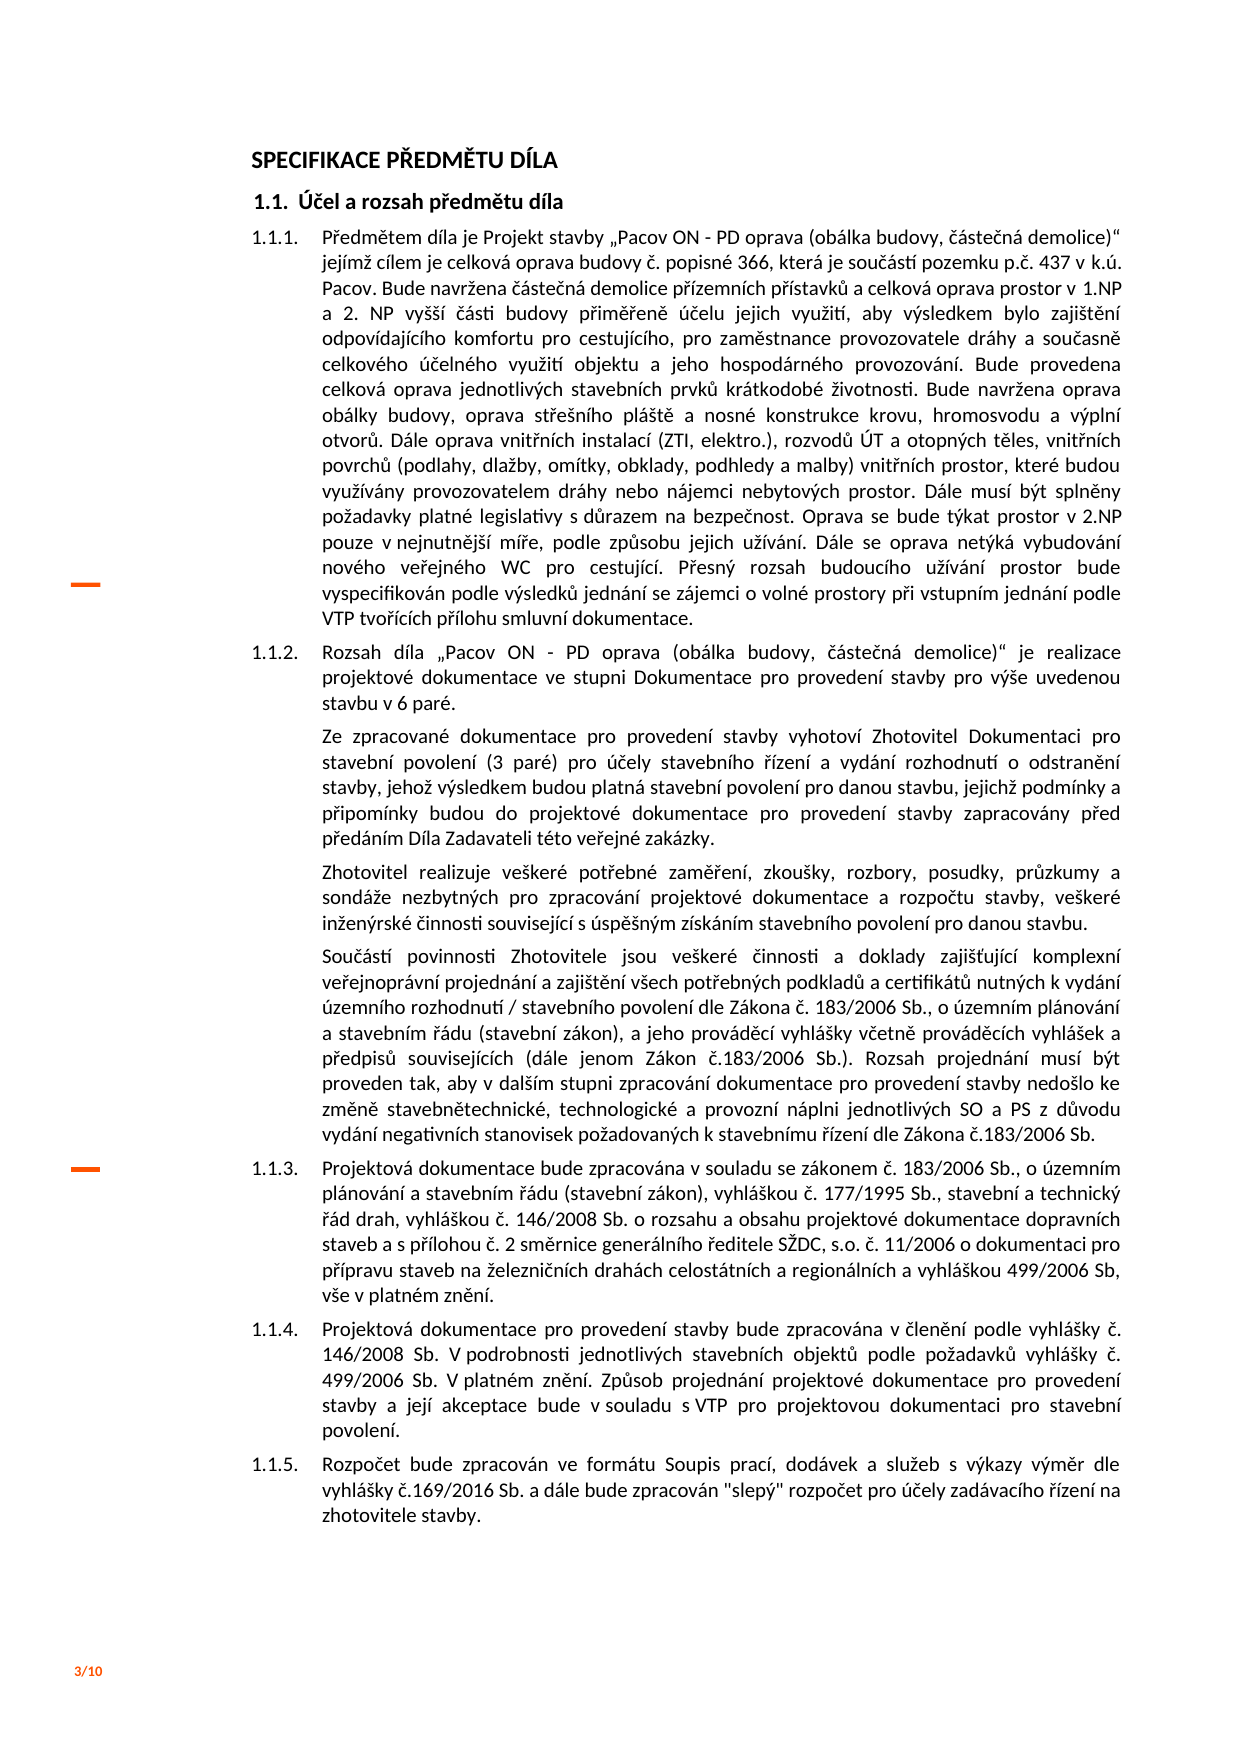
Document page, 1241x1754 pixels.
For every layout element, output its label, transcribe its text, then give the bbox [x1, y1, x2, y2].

list Součástí povinnosti Zhotovitele jsou veškeré činnosti a doklady zajišťující komplexní veřejnoprávní projednání a zajištění všech potřebných podkladů a certifikátů nutných k vydání územního rozhodnutí / stavebního povolení dle Zákona č. 183/2006 Sb., o územním plánování a stavebním řádu (stavební zákon), a jeho prováděcí vyhlášky včetně prováděcích vyhlášek a předpisů souvisejících (dále jenom Zákon č.183/2006 Sb.). Rozsah projednání musí být proveden tak, aby v dalším stupni zpracování dokumentace pro provedení stavby nedošlo ke změně stavebnětechnické, technologické a provozní náplni jednotlivých SO a PS z důvodu vydání negativních stanovisek požadovaných k stavebnímu řízení dle Zákona č.183/2006 Sb. [322, 943, 1122, 1147]
list Specifikace předmětu díla [251, 144, 1122, 175]
text Projektová dokumentace pro provedení stavby bude zpracována v členění podle vyhlášky č. 146/2008 Sb. V podrobnosti jednotlivých stavebních objektů podle požadavků vyhlášky č. 499/2006 Sb. V platném znění. Způsob projednání projektové dokumentace pro provedení stavby a její akceptace bude v souladu s VTP pro projektovou dokumentaci pro stavební povolení. [251, 1316, 1122, 1443]
text Předmětem díla je Projekt stavby „Pacov ON - PD oprava (obálka budovy, částečná demolice)“ jejímž cílem je celková oprava budovy č. popisné 366, která je součástí pozemku p.č. 437 v k.ú. Pacov. Bude navržena částečná demolice přízemních přístavků a celková oprava prostor v 1.NP a 2. NP vyšší části budovy přiměřeně účelu jejich využití, aby výsledkem bylo zajištění odpovídajícího komfortu pro cestujícího, pro zaměstnance provozovatele dráhy a současně celkového účelného využití objektu a jeho hospodárného provozování. Bude provedena celková oprava jednotlivých stavebních prvků krátkodobé životnosti. Bude navržena oprava obálky budovy, oprava střešního pláště a nosné konstrukce krovu, hromosvodu a výplní otvorů. Dále oprava vnitřních instalací (ZTI, elektro.), rozvodů ÚT a otopných těles, vnitřních povrchů (podlahy, dlažby, omítky, obklady, podhledy a malby) vnitřních prostor, které budou využívány provozovatelem dráhy nebo nájemci nebytových prostor. Dále musí být splněny požadavky platné legislativy s důrazem na bezpečnost. Oprava se bude týkat prostor v 2.NP pouze v nejnutnější míře, podle způsobu jejich užívání. Dále se oprava netýká vybudování nového veřejného WC pro cestující. Přesný rozsah budoucího užívání prostor bude vyspecifikován podle výsledků jednání se zájemci o volné prostory při vstupním jednání podle VTP tvořících přílohu smluvní dokumentace. [251, 224, 1122, 631]
text Rozsah díla „Pacov ON - PD oprava (obálka budovy, částečná demolice)“ je realizace projektové dokumentace ve stupni Dokumentace pro provedení stavby pro výše uvedenou stavbu v 6 paré. [251, 639, 1122, 715]
text Rozpočet bude zpracován ve formátu Soupis prací, dodávek a služeb s výkazy výměr dle vyhlášky č.169/2016 Sb. a dále bude zpracován "slepý" rozpočet pro účely zadávacího řízení na zhotovitele stavby. [251, 1451, 1122, 1528]
list Ze zpracované dokumentace pro provedení stavby vyhotoví Zhotovitel Dokumentaci pro stavební povolení (3 paré) pro účely stavebního řízení a vydání rozhodnutí o odstranění stavby, jehož výsledkem budou platná stavební povolení pro danou stavbu, jejichž podmínky a připomínky budou do projektové dokumentace pro provedení stavby zapracovány před předáním Díla Zadavateli této veřejné zakázky. [322, 723, 1122, 851]
text Účel a rozsah předmětu díla [253, 187, 1122, 216]
text Projektová dokumentace bude zpracována v souladu se zákonem č. 183/2006 Sb., o územním plánování a stavebním řádu (stavební zákon), vyhláškou č. 177/1995 Sb., stavební a technický řád drah, vyhláškou č. 146/2008 Sb. o rozsahu a obsahu projektové dokumentace dopravních staveb a s přílohou č. 2 směrnice generálního ředitele SŽDC, s.o. č. 11/2006 o dokumentaci pro přípravu staveb na železničních drahách celostátních a regionálních a vyhláškou 499/2006 Sb, vše v platném znění. [251, 1155, 1122, 1308]
list Zhotovitel realizuje veškeré potřebné zaměření, zkoušky, rozbory, posudky, průzkumy a sondáže nezbytných pro zpracování projektové dokumentace a rozpočtu stavby, veškeré inženýrské činnosti související s úspěšným získáním stavebního povolení pro danou stavbu. [322, 859, 1122, 935]
